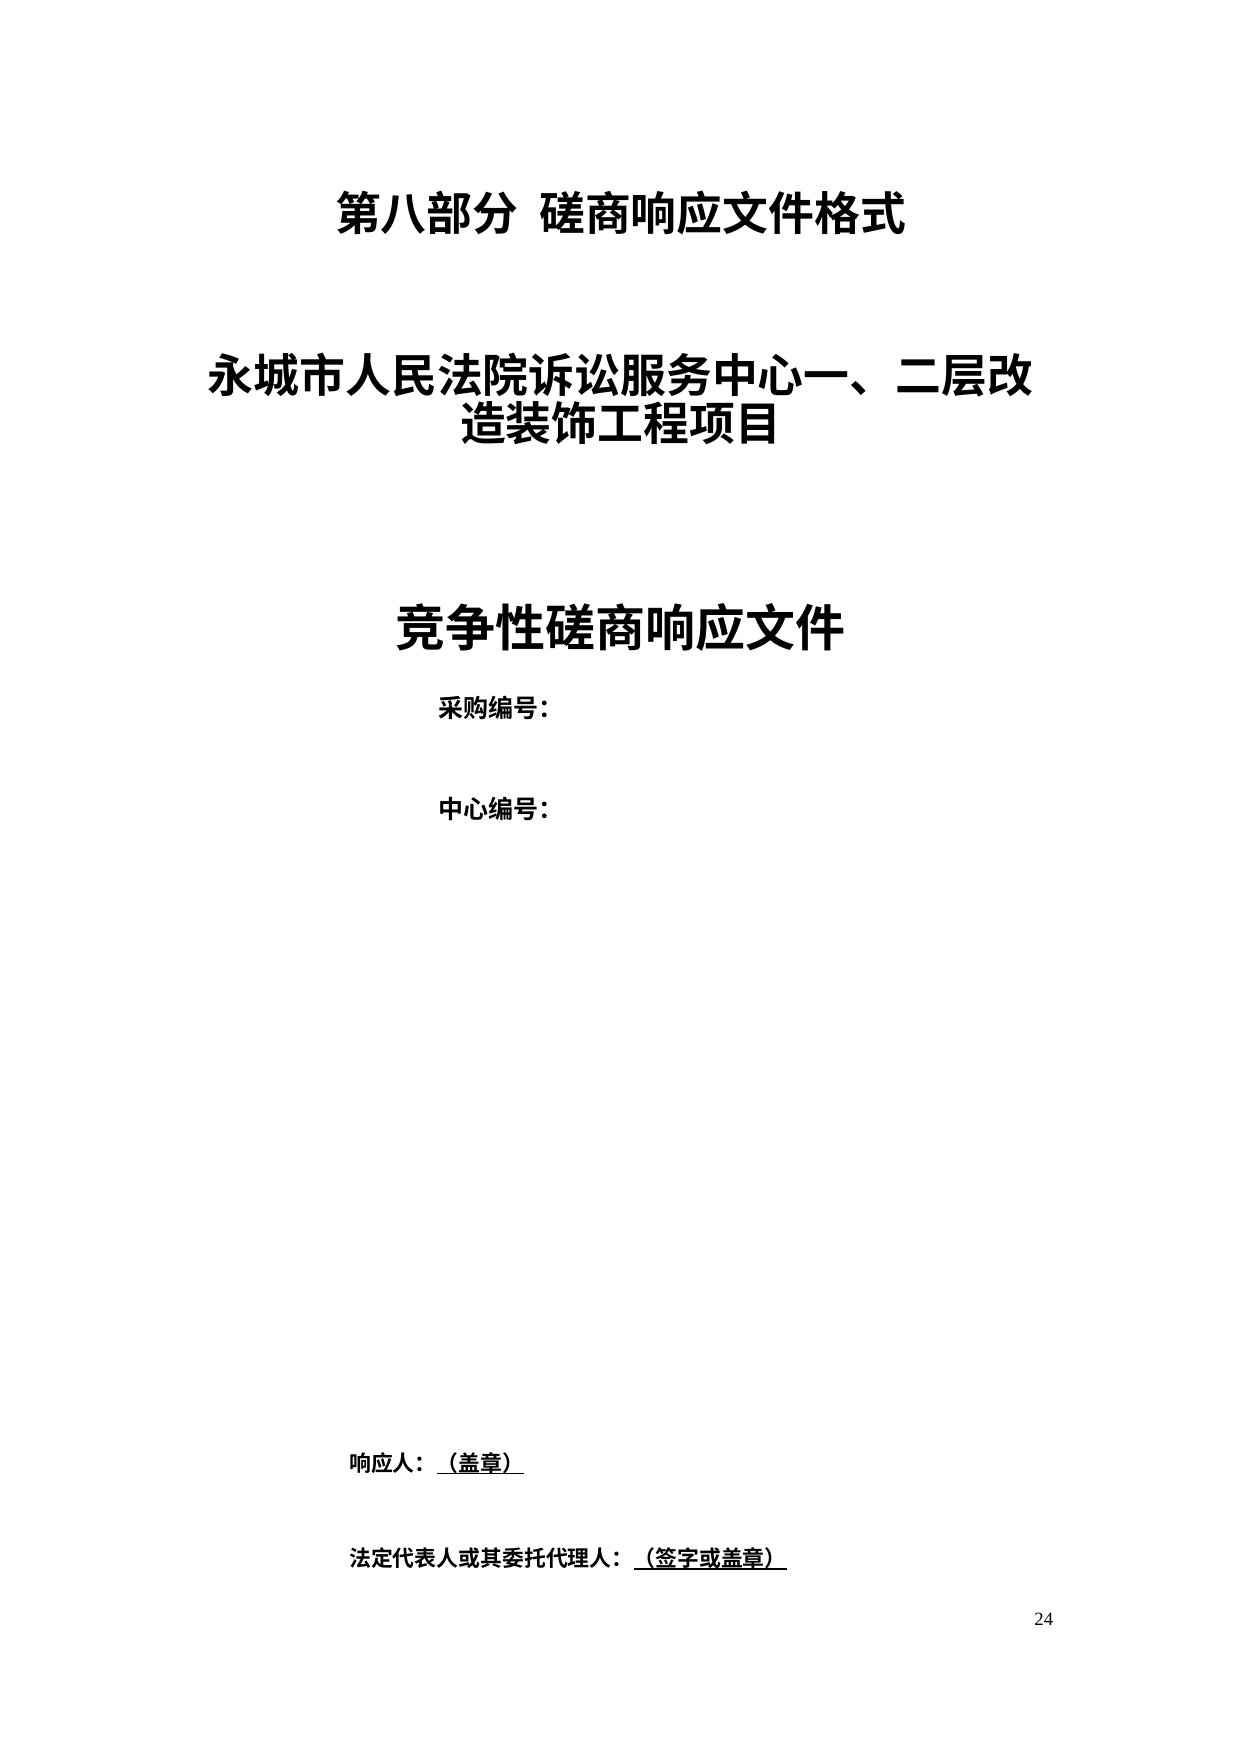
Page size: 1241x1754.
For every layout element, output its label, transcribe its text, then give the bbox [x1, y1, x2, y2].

text 永城市人民法院诉讼服务中心一、二层改造装饰工程项目 [187, 354, 1053, 449]
text 法定代表人或其委托代理人：（签字或盖章） [187, 1541, 1053, 1573]
text （另附）第八部分 磋商响应文件格式 [187, 162, 1053, 259]
text 响应人：（盖章） [187, 1445, 1053, 1478]
text 采购编号： [187, 674, 1053, 739]
text 竞争性磋商响应文件 [187, 576, 1053, 674]
text 中心编号： [187, 775, 1053, 840]
